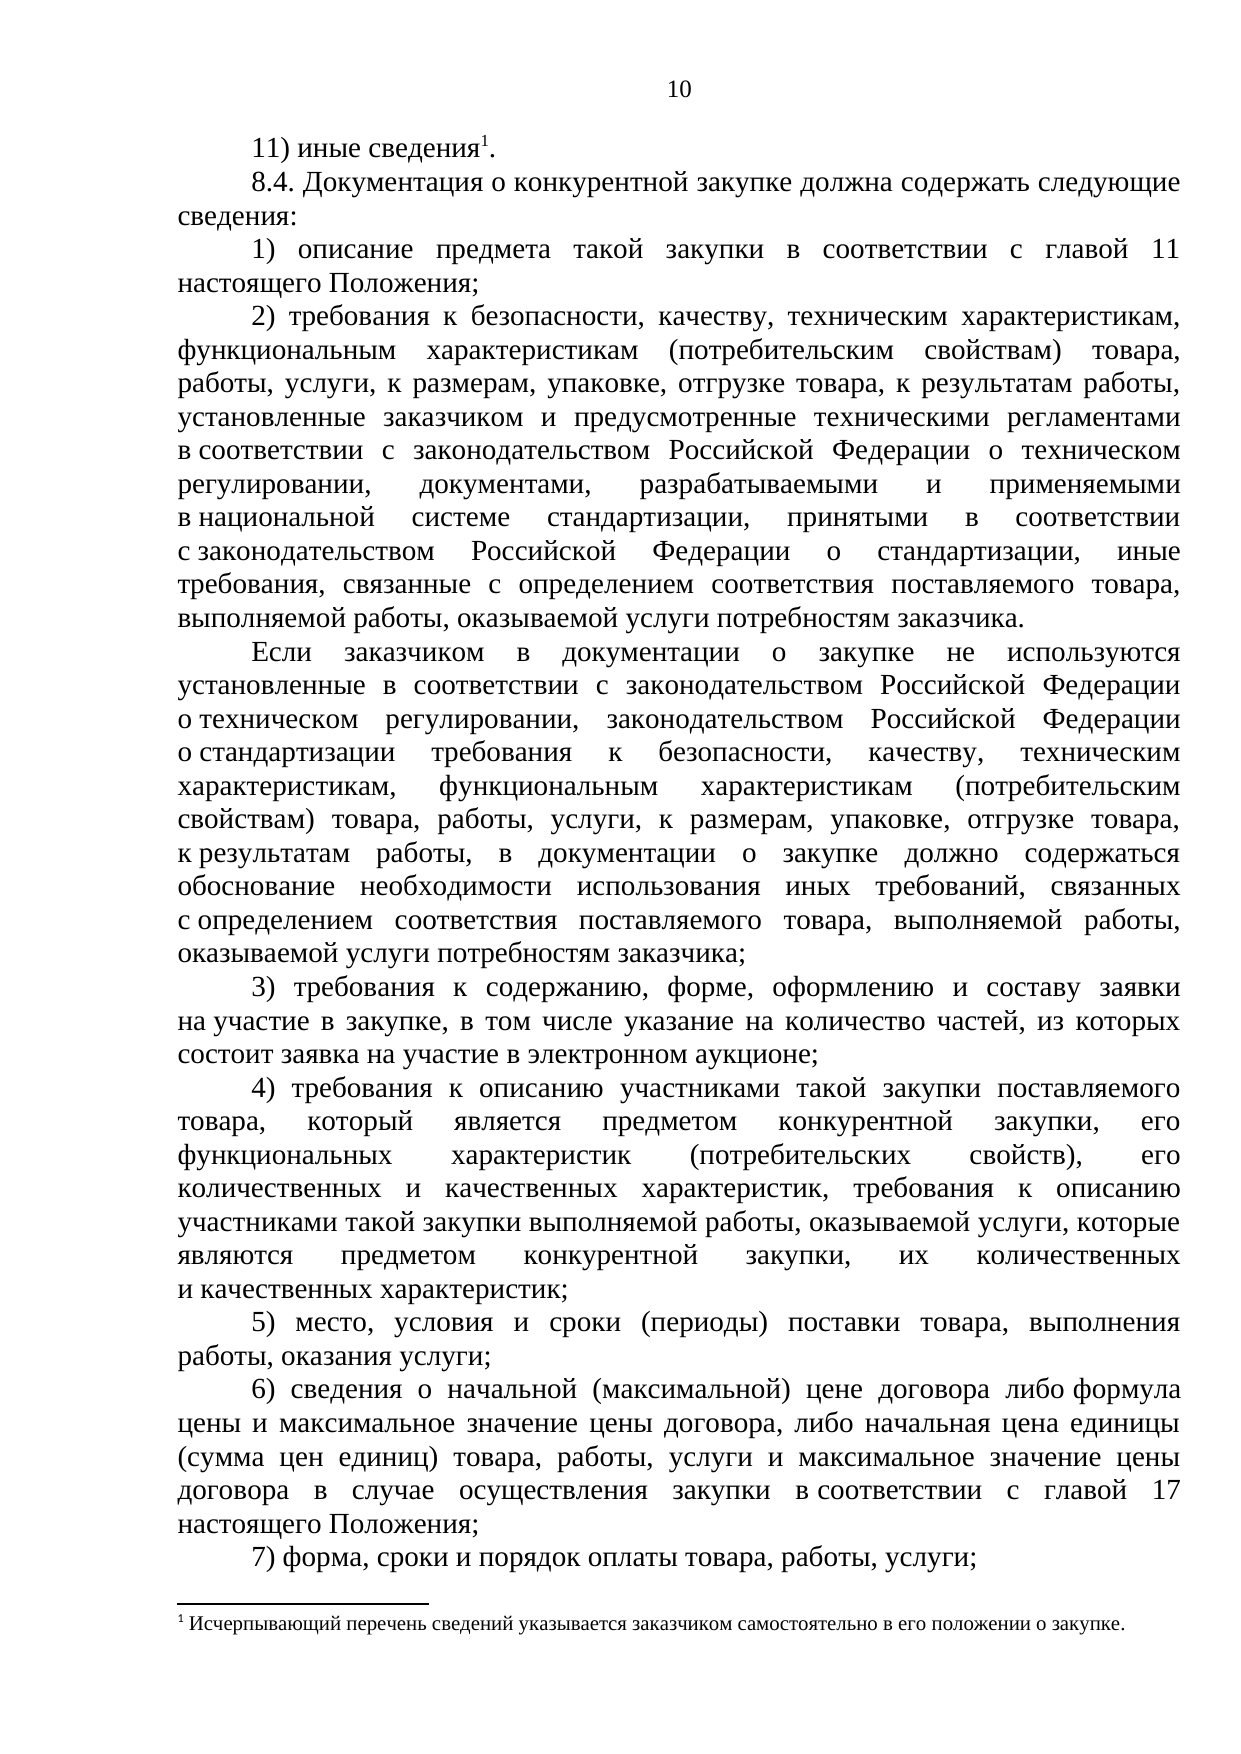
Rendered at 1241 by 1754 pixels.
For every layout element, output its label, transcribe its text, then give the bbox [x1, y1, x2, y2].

text 2) требования к безопасности, качеству, техническим характеристикам, функциональным характеристикам (потребительским свойствам) товара, работы, услуги, к размерам, упаковке, отгрузке товара, к результатам работы, установленные заказчиком и предусмотренные техническими регламентами в соответствии с законодательством Российской Федерации о техническом регулировании, документами, разрабатываемыми и применяемыми в национальной системе стандартизации, принятыми в соответствии с законодательством Российской Федерации о стандартизации, иные требования, связанные с определением соответствия поставляемого товара, выполняемой работы, оказываемой услуги потребностям заказчика. [177, 298, 1181, 634]
text 7) форма, сроки и порядок оплаты товара, работы, услуги; [177, 1539, 1181, 1573]
text 1) описание предмета такой закупки в соответствии с главой 11 настоящего Положения; [177, 231, 1181, 298]
text 3) требования к содержанию, форме, оформлению и составу заявки на участие в закупке, в том числе указание на количество частей, из которых состоит заявка на участие в электронном аукционе; [177, 969, 1181, 1070]
text 11) иные сведения. [177, 131, 1181, 164]
text 8.4. Документация о конкурентной закупке должна содержать следующие сведения: [177, 164, 1181, 231]
text 4) требования к описанию участниками такой закупки поставляемого товара, который является предметом конкурентной закупки, его функциональных характеристик (потребительских свойств), его количественных и качественных характеристик, требования к описанию участниками такой закупки выполняемой работы, оказываемой услуги, которые являются предметом конкурентной закупки, их количественных и качественных характеристик; [177, 1070, 1181, 1304]
text 6) сведения о начальной (максимальной) цене договора либо формула цены и максимальное значение цены договора, либо начальная цена единицы (сумма цен единиц) товара, работы, услуги и максимальное значение цены договора в случае осуществления закупки в соответствии с главой 17 настоящего Положения; [177, 1372, 1181, 1539]
text 5) место, условия и сроки (периоды) поставки товара, выполнения работы, оказания услуги; [177, 1304, 1181, 1372]
text Если заказчиком в документации о закупке не используются установленные в соответствии с законодательством Российской Федерации о техническом регулировании, законодательством Российской Федерации о стандартизации требования к безопасности, качеству, техническим характеристикам, функциональным характеристикам (потребительским свойствам) товара, работы, услуги, к размерам, упаковке, отгрузке товара, к результатам работы, в документации о закупке должно содержаться обоснование необходимости использования иных требований, связанных с определением соответствия поставляемого товара, выполняемой работы, оказываемой услуги потребностям заказчика; [177, 634, 1181, 969]
